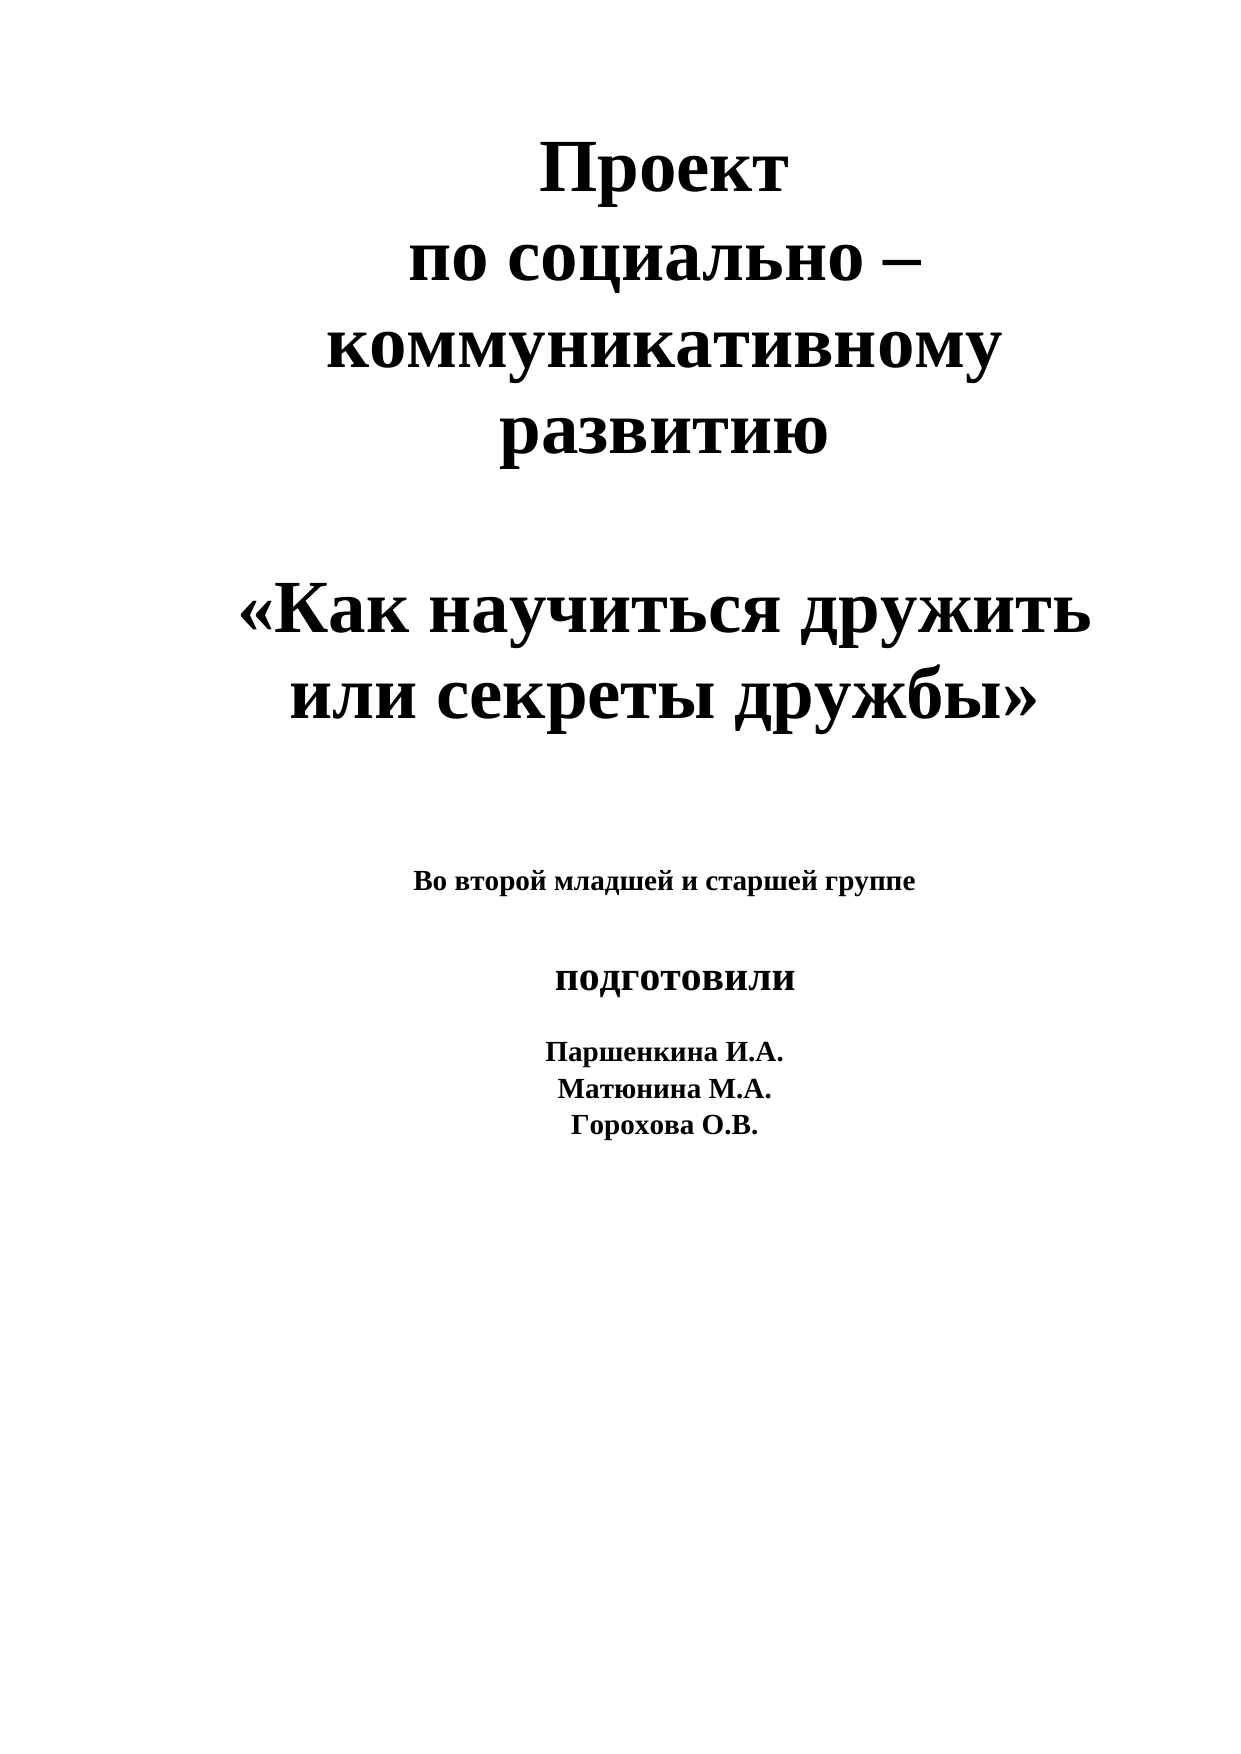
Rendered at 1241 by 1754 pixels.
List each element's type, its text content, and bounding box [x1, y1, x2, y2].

text Горохова О.В. [177, 1107, 1152, 1141]
text Матюнина М.А. [177, 1071, 1152, 1104]
text по социально – коммуникативному развитию [177, 211, 1152, 469]
text Проект [177, 121, 1152, 207]
text Паршенкина И.А. [177, 1034, 1152, 1068]
text Во второй младшей и старшей группе [177, 863, 1152, 897]
text «Как научиться дружить или секреты дружбы» [177, 562, 1152, 734]
text подготовили [177, 951, 1152, 999]
